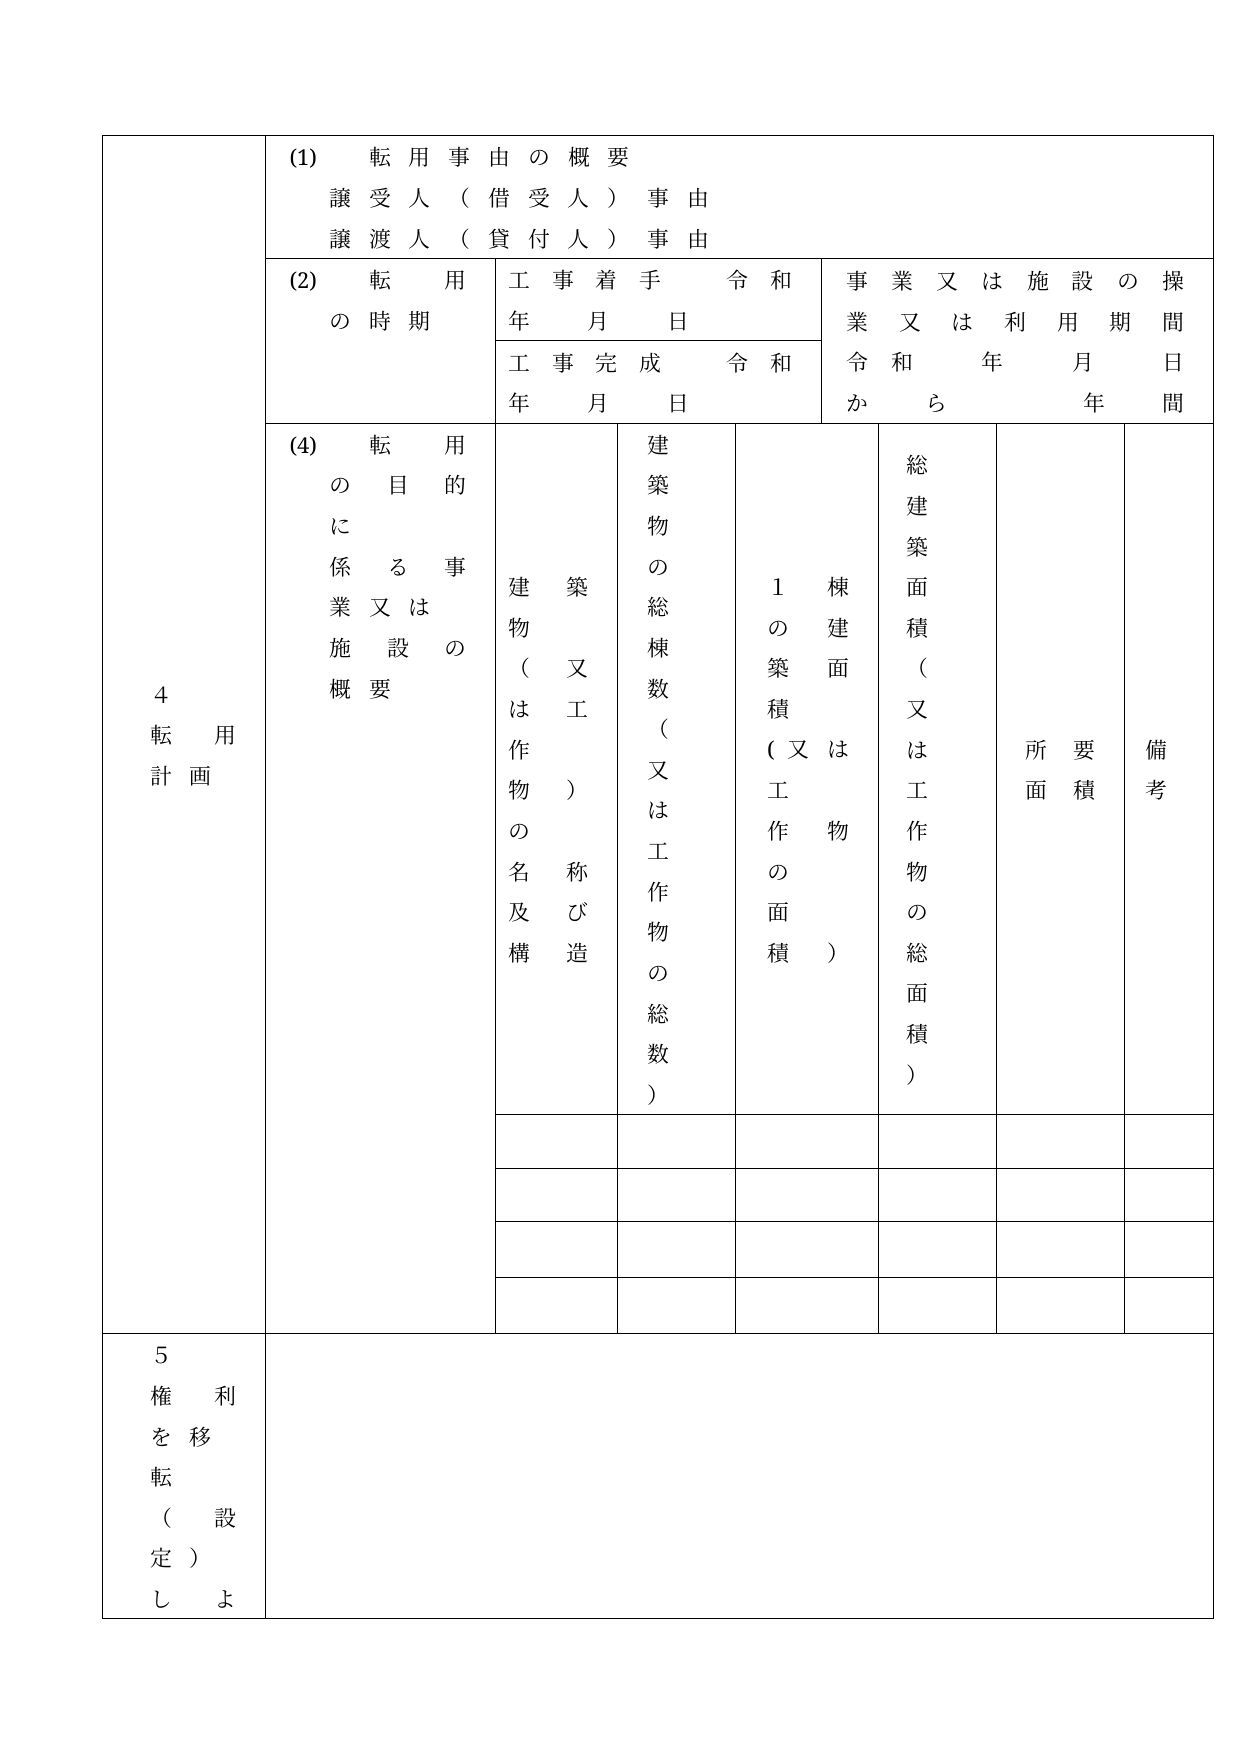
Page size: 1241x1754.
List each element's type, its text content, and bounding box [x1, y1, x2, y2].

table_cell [103, 1334, 265, 1618]
table_cell [736, 1278, 878, 1333]
table_header ４ 転用計画 [103, 136, 265, 1333]
table_cell [496, 1169, 617, 1221]
table_cell 工事完成 令和 年 月 日 [496, 341, 821, 422]
table_cell [618, 1115, 735, 1168]
table_cell 転用の目的に 係る事業又は 施設の概要 [266, 424, 495, 1333]
table_cell [496, 1278, 617, 1333]
table_cell [879, 1222, 996, 1277]
table_cell [879, 1115, 996, 1168]
table_cell [1125, 1222, 1213, 1277]
table_cell [997, 1169, 1124, 1221]
table_cell 転用の時期 [266, 259, 495, 422]
table_cell [997, 1222, 1124, 1277]
table_cell 建築物 （又は工 作物）の 名称及び 構造 [496, 424, 617, 1114]
table_cell [879, 1278, 996, 1333]
table_cell [496, 1115, 617, 1168]
table_cell 所要面積 [997, 424, 1124, 1114]
table_cell [618, 1278, 735, 1333]
table_cell [618, 1169, 735, 1221]
table_cell 総建築面 積（又は 工作物の 総面積） [879, 424, 996, 1114]
table_cell [1125, 1278, 1213, 1333]
table_cell 建築物の 総棟数 （又は工 作物の 総数） [618, 424, 735, 1114]
table_header 転用事由の概要 譲受人（借受人）事由 譲渡人（貸付人）事由 [266, 136, 1213, 258]
table_cell [736, 1169, 878, 1221]
table_cell 備考 [1125, 424, 1213, 1114]
table_cell [736, 1222, 878, 1277]
table_cell [736, 1115, 878, 1168]
table_cell [997, 1115, 1124, 1168]
table_cell [618, 1222, 735, 1277]
table_cell 工事着手 令和 年 月 日 [496, 259, 821, 340]
table_cell [879, 1169, 996, 1221]
table_cell [496, 1222, 617, 1277]
table_cell １棟の建 築面積 (又は工 作物の 面積） [736, 424, 878, 1114]
table_cell 事業又は施設の操業又は利用期間 令和 年 月 日から 年間 [822, 259, 1213, 422]
table_cell [997, 1278, 1124, 1333]
table_cell [266, 1334, 1213, 1618]
table_cell [1125, 1169, 1213, 1221]
table_cell [1125, 1115, 1213, 1168]
